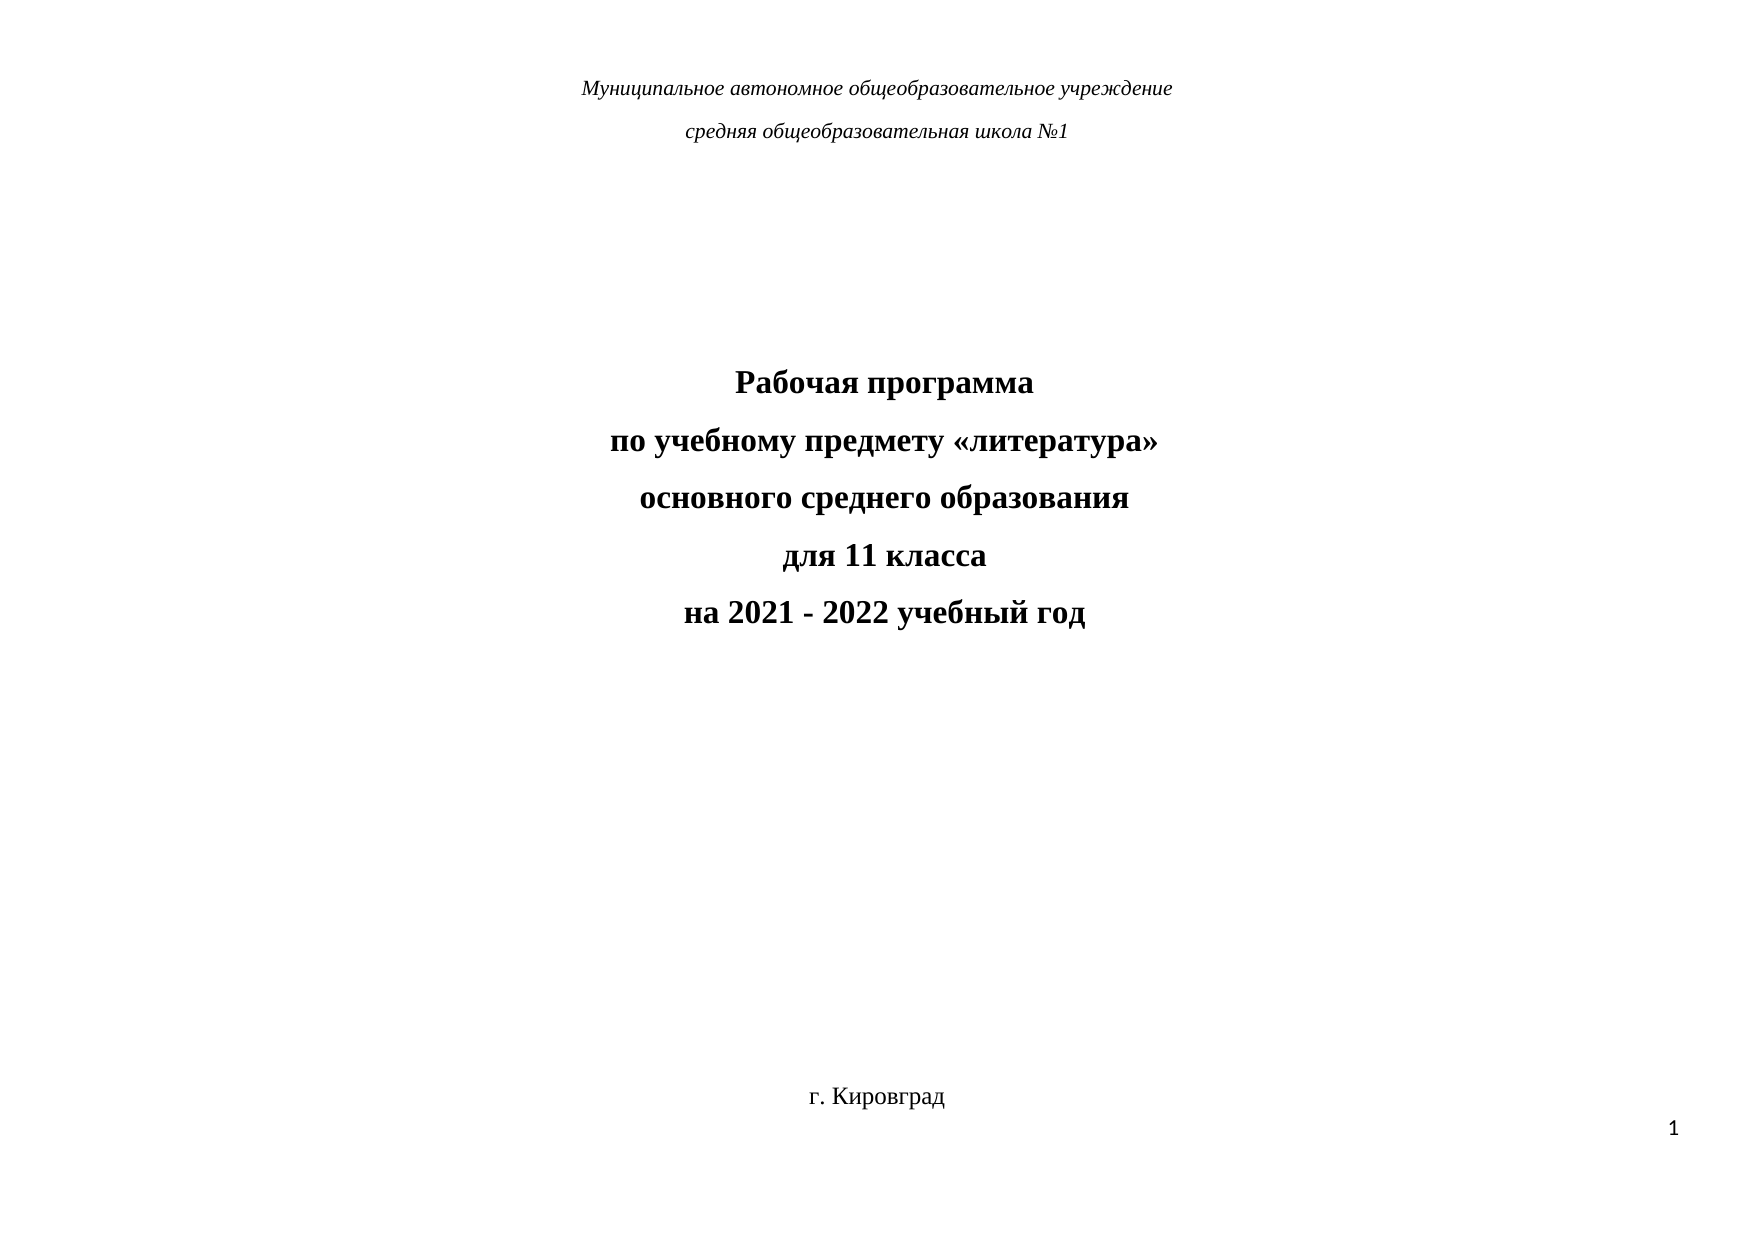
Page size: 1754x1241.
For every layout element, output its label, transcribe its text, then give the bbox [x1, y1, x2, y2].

text Муниципальное автономное общеобразовательное учреждение [75, 75, 1679, 118]
text по учебному предмету «литература» [90, 420, 1679, 458]
text на 2021 - 2022 учебный год [90, 592, 1679, 631]
text Рабочая программа [90, 362, 1679, 401]
text г. Кировград [75, 1081, 1679, 1110]
text основного среднего образования [90, 477, 1679, 516]
text для 11 класса [90, 535, 1679, 573]
text средняя общеобразовательная школа №1 [75, 118, 1679, 161]
